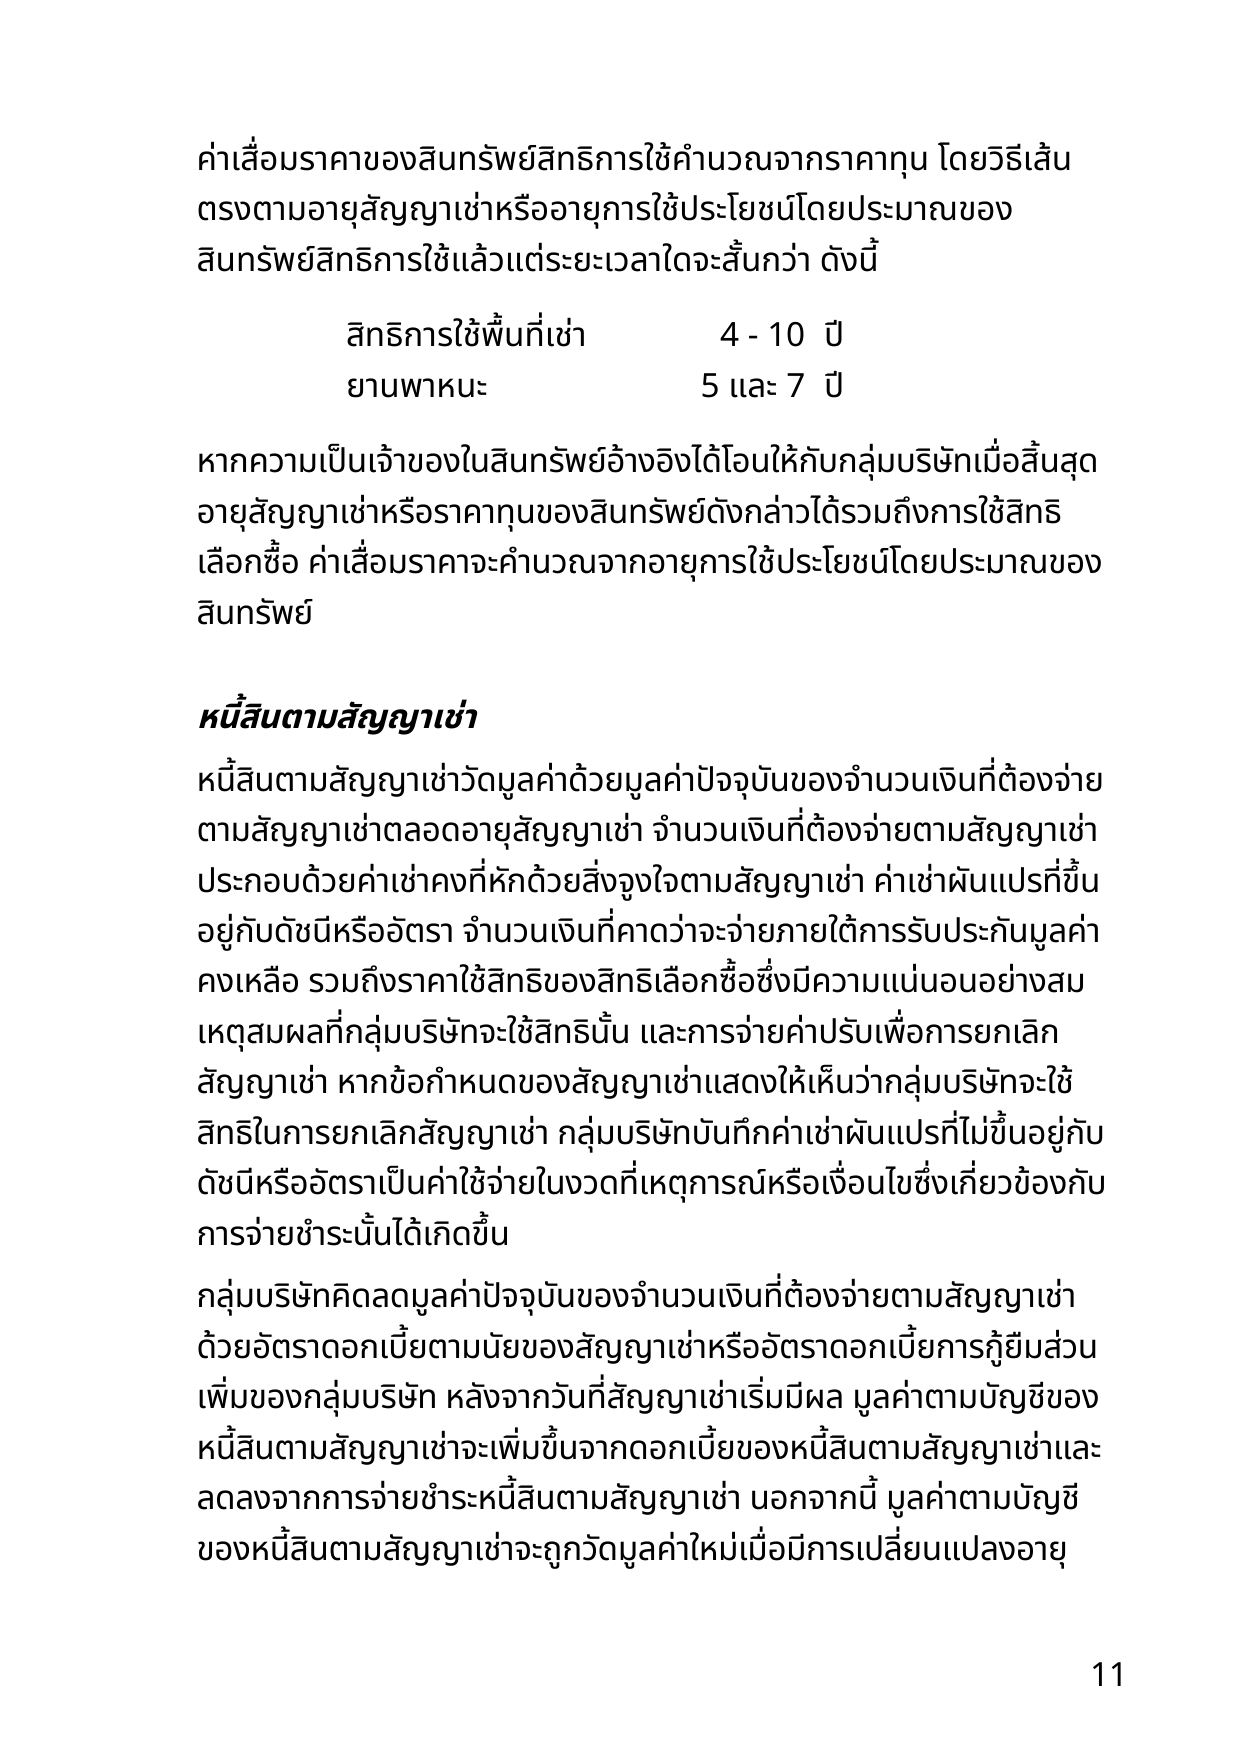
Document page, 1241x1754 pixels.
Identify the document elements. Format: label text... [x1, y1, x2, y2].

text ยานพาหนะ 5 และ 7 ปี [139, 362, 1128, 412]
text หนี้สินตามสัญญาเช่า [196, 693, 1128, 743]
text หนี้สินตามสัญญาเช่าวัดมูลค่าด้วยมูลค่าปัจจุบันของจำนวนเงินที่ต้องจ่ายตามสัญญาเช่าตลอดอายุสัญญาเช่า จำนวนเงินที่ต้องจ่ายตามสัญญาเช่าประกอบด้วยค่าเช่าคงที่หักด้วยสิ่งจูงใจตามสัญญาเช่า ค่าเช่าผันแปรที่ขึ้นอยู่กับดัชนีหรืออัตรา จำนวนเงินที่คาดว่าจะจ่ายภายใต้การรับประกันมูลค่าคงเหลือ รวมถึงราคาใช้สิทธิของสิทธิเลือกซื้อซึ่งมีความแน่นอนอย่างสมเหตุสมผลที่กลุ่มบริษัทจะใช้สิทธินั้น และการจ่ายค่าปรับเพื่อการยกเลิกสัญญาเช่า หากข้อกำหนดของสัญญาเช่าแสดงให้เห็นว่ากลุ่มบริษัทจะใช้สิทธิในการยกเลิกสัญญาเช่า กลุ่มบริษัทบันทึกค่าเช่าผันแปรที่ไม่ขึ้นอยู่กับดัชนีหรืออัตราเป็นค่าใช้จ่ายในงวดที่เหตุการณ์หรือเงื่อนไขซึ่งเกี่ยวข้องกับการจ่ายชำระนั้นได้เกิดขึ้น [139, 756, 1128, 1260]
text หากความเป็นเจ้าของในสินทรัพย์อ้างอิงได้โอนให้กับกลุ่มบริษัทเมื่อสิ้นสุดอายุสัญญาเช่าหรือราคาทุนของสินทรัพย์ดังกล่าวได้รวมถึงการใช้สิทธิเลือกซื้อ ค่าเสื่อมราคาจะคำนวณจากอายุการใช้ประโยชน์โดยประมาณของสินทรัพย์ [139, 437, 1128, 639]
text ค่าเสื่อมราคาของสินทรัพย์สิทธิการใช้คำนวณจากราคาทุน โดยวิธีเส้นตรงตามอายุสัญญาเช่าหรืออายุการใช้ประโยชน์โดยประมาณของสินทรัพย์สิทธิการใช้แล้วแต่ระยะเวลาใดจะสั้นกว่า ดังนี้ [139, 135, 1128, 286]
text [139, 1272, 1128, 1575]
text สิทธิการใช้พื้นที่เช่า 4 - 10 ปี [139, 311, 1128, 362]
